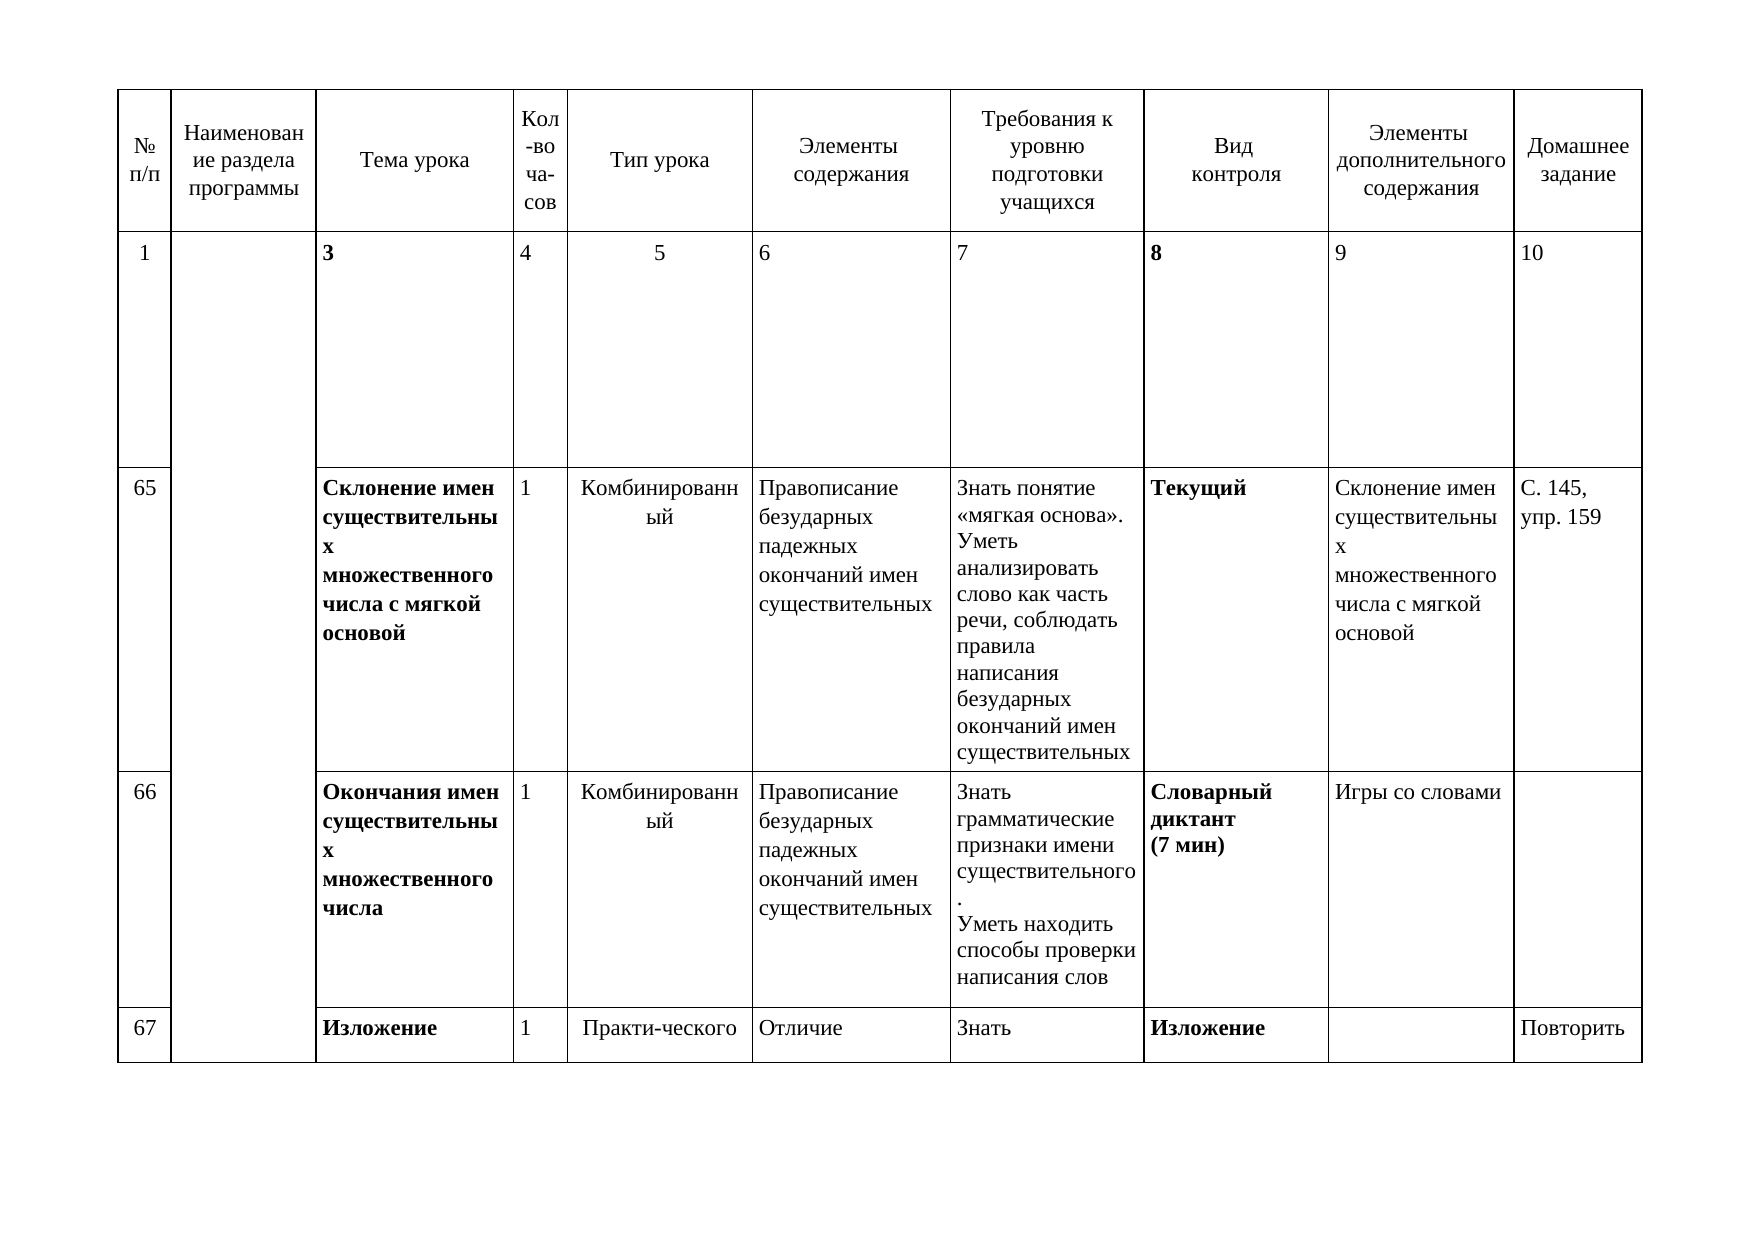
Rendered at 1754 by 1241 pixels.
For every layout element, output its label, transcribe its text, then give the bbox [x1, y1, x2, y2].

table_header Домашнее задание [1515, 90, 1641, 231]
table_cell Знать грамматические признаки имени существительного. Уметь находить способы проверки написания слов [951, 1008, 1143, 1061]
table_cell Комбинированный [568, 772, 752, 1007]
table_cell 65 [119, 468, 170, 771]
table_cell 7 [951, 232, 1143, 467]
table_cell Склонение имен существительных множественного числа с мягкой основой [1329, 468, 1513, 771]
table_header Вид контроля [1145, 90, 1328, 231]
table_cell Правописание безударных падежных окончаний имен существительных [753, 772, 950, 1007]
table_cell С. 145, упр. 159 [1515, 468, 1641, 771]
table_cell 8 [1145, 232, 1328, 467]
table_cell Практи-ческого применения знаний [568, 1008, 752, 1061]
table_cell Текущий [1145, 468, 1328, 771]
table_cell 1 [514, 1008, 567, 1061]
table_header Требования к уровню подготовки учащихся [951, 90, 1143, 231]
table_cell 6 [753, 232, 950, 467]
table_cell 9 [1329, 232, 1513, 467]
table_cell Игры со словами [1329, 772, 1513, 1007]
table_cell Отличие письменной речи от устной. Составление плана текста. Изложение содержания прочитанного текста [753, 1008, 950, 1061]
table_cell Знать понятие «мягкая основа». Уметь анализировать слово как часть речи, соблюдать правила написания безударных окончаний имен существительных [951, 468, 1143, 771]
table_header Тема урока [317, 90, 513, 231]
table_cell [1329, 1008, 1513, 1061]
table_cell Склонение имен существительных множественного числа с мягкой основой [317, 468, 513, 771]
table_cell Правописание безударных падежных окончаний имен существительных [753, 468, 950, 771]
table_header Элементы содержания [753, 90, 950, 231]
table_header Наименование раздела программы [172, 90, 315, 231]
table_cell 10 [1515, 232, 1641, 467]
table_cell 67 [119, 1008, 170, 1061]
table_cell Комбинированный [568, 468, 752, 771]
table_cell Изложение текста «Орел и кошка» (40 мин) [317, 1008, 513, 1061]
table_cell 5 [568, 232, 752, 467]
table_cell 1 [514, 468, 567, 771]
table_cell 1 [514, 772, 567, 1007]
table_cell Словарный диктант (7 мин) [1145, 772, 1328, 1007]
table_header № п/п [119, 90, 170, 231]
table_cell 1 [119, 232, 170, 467]
table_header Элементы дополнительного содержания [1329, 90, 1513, 231]
table_header Кол-во ча-сов [514, 90, 567, 231]
table_cell 4 [514, 232, 567, 467]
table_cell Повторить слова по теме «Цвет» [1515, 1008, 1641, 1061]
table_header Тип урока [568, 90, 752, 231]
table_cell Знать грамматические признаки имени существительного. Уметь находить способы проверки написания слов [951, 772, 1143, 1007]
table_cell 66 [119, 772, 170, 1007]
table_cell Изложение [1145, 1008, 1328, 1061]
table_cell 3 [317, 232, 513, 467]
table_cell Окончания имен существительных множественного числа [317, 772, 513, 1007]
table_cell [1515, 772, 1641, 1007]
